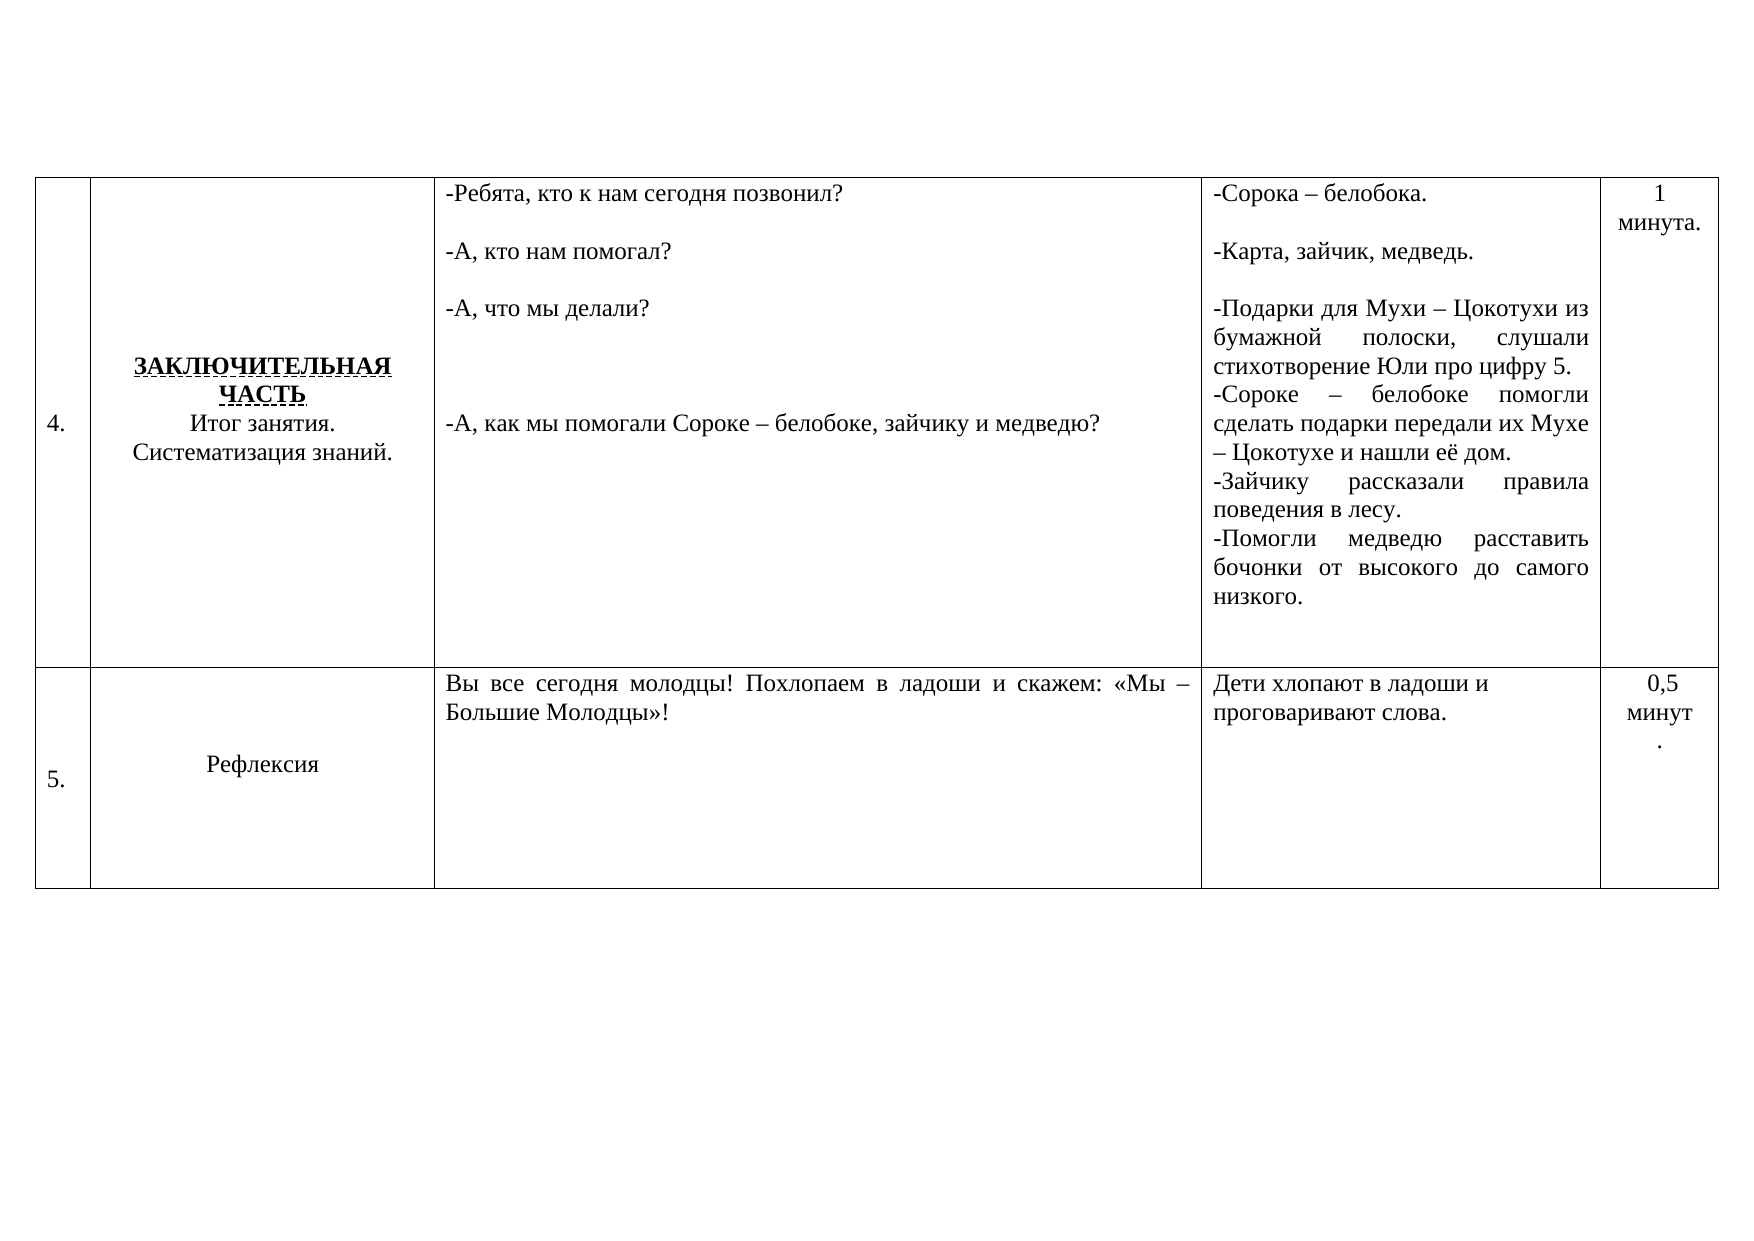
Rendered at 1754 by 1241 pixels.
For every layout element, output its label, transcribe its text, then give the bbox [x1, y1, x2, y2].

table_cell 4. [36, 178, 90, 667]
table_cell -Ребята, кто к нам сегодня позвонил? -А, кто нам помогал? -А, что мы делали? -А, как мы помогали Сороке – белобоке, зайчику и медведю? [435, 178, 1201, 667]
table_cell Рефлексия [91, 668, 434, 888]
table_cell ЗАКЛЮЧИТЕЛЬНАЯ ЧАСТЬ Итог занятия. Систематизация знаний. [91, 178, 434, 667]
table_cell 1 минута. [1601, 178, 1718, 667]
table_cell Вы все сегодня молодцы! Похлопаем в ладоши и скажем: «Мы – Большие Молодцы»! [435, 668, 1201, 888]
table_cell Дети хлопают в ладоши и проговаривают слова. [1202, 668, 1600, 888]
table_cell 0,5 минут . [1601, 668, 1718, 888]
table_cell 5. [36, 668, 90, 888]
table_cell -Сорока – белобока. -Карта, зайчик, медведь. -Подарки для Мухи – Цокотухи из бумажной полоски, слушали стихотворение Юли про цифру 5. -Сороке – белобоке помогли сделать подарки передали их Мухе – Цокотухе и нашли её дом. -Зайчику рассказали правила поведения в лесу. -Помогли медведю расставить бочонки от высокого до самого низкого. [1202, 178, 1600, 667]
